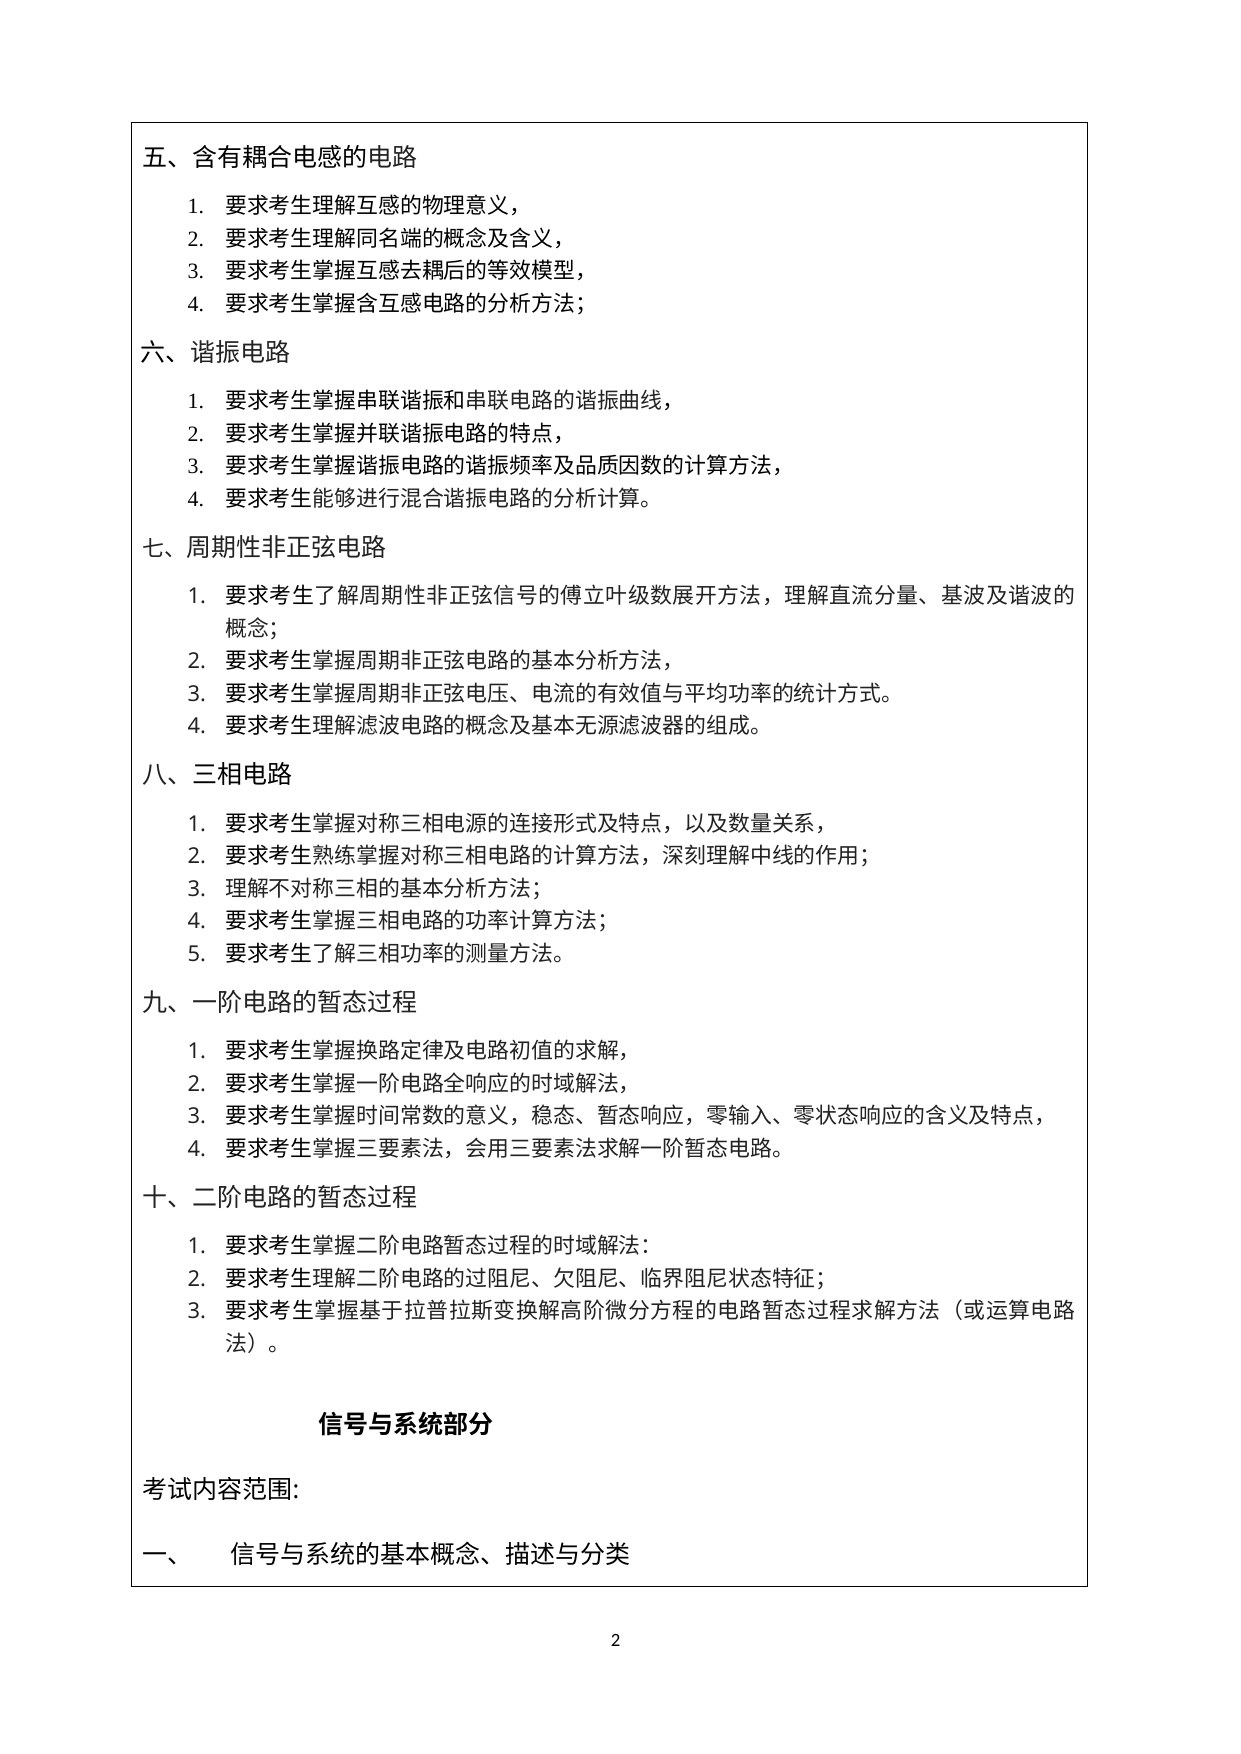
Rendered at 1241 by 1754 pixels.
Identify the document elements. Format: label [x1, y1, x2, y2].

table_header [132, 123, 1087, 1586]
